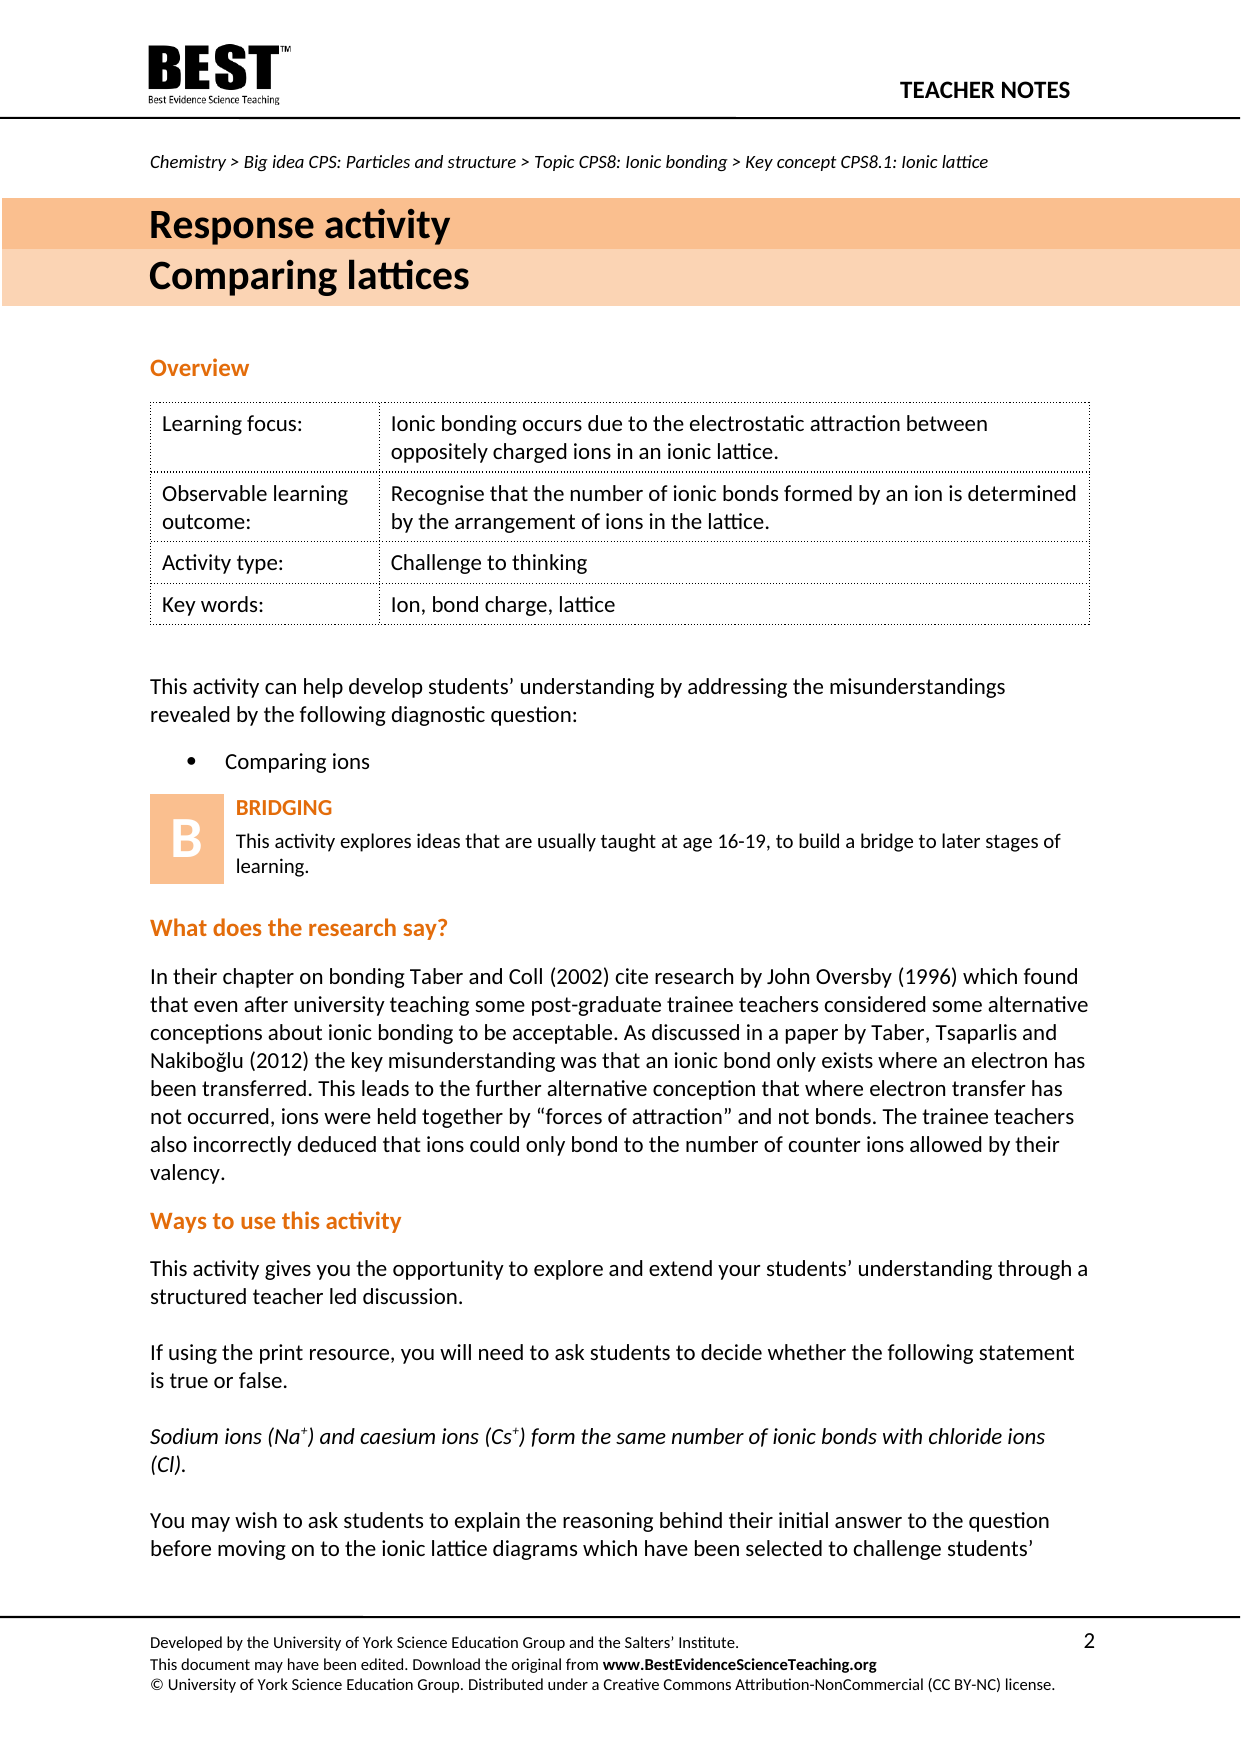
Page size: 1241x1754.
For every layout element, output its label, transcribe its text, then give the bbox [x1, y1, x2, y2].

picture [148, 44, 291, 105]
text Chemistry > Big idea CPS: Particles and structure > Topic CPS8: Ionic bonding > Key concept CPS8.1: Ionic lattice [150, 150, 1090, 173]
text What does the research say? [150, 913, 1090, 943]
table_header Response activity [2, 198, 1240, 249]
table_header B [150, 794, 224, 884]
table_cell Observable learning outcome: [151, 471, 379, 541]
table_cell Recognise that the number of ionic bonds formed by an ion is determined by the arrangement of ions in the lattice. [379, 471, 1090, 541]
text Overview [150, 353, 1090, 383]
table_cell Key words: [151, 583, 379, 624]
text In their chapter on bonding Taber and Coll (2002) cite research by John Oversby (1996) which found that even after university teaching some post-graduate trainee teachers considered some alternative conceptions about ionic bonding to be acceptable. As discussed in a paper by Taber, Tsaparlis and Nakiboğlu (2012) the key misunderstanding was that an ionic bond only exists where an electron has been transferred. This leads to the further alternative conception that where electron transfer has not occurred, ions were held together by “forces of attraction” and not bonds. The trainee teachers also incorrectly deduced that ions could only bond to the number of counter ions allowed by their valency. [150, 962, 1090, 1186]
table_header BRIDGING This activity explores ideas that are usually taught at age 16-19, to build a bridge to later stages of learning. [224, 794, 1089, 884]
table_cell Activity type: [151, 541, 379, 583]
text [150, 1506, 1090, 1562]
table_cell Ion, bond charge, lattice [379, 583, 1090, 624]
table_header Ionic bonding occurs due to the electrostatic attraction between oppositely charged ions in an ionic lattice. [379, 402, 1090, 471]
table_header Learning focus: [151, 402, 379, 471]
table_cell Comparing lattices [2, 249, 1240, 306]
text This activity gives you the opportunity to explore and extend your students’ understanding through a structured teacher led discussion. [150, 1254, 1090, 1310]
text This activity can help develop students’ understanding by addressing the misunderstandings revealed by the following diagnostic question: [150, 672, 1090, 728]
list Comparing ions [187, 747, 1090, 775]
table_cell Challenge to thinking [379, 541, 1090, 583]
text If using the print resource, you will need to ask students to decide whether the following statement is true or false. [150, 1338, 1090, 1394]
text Ways to use this activity [150, 1205, 1090, 1235]
text Sodium ions (Na+) and caesium ions (Cs+) form the same number of ionic bonds with chloride ions (Cl). [150, 1422, 1090, 1478]
